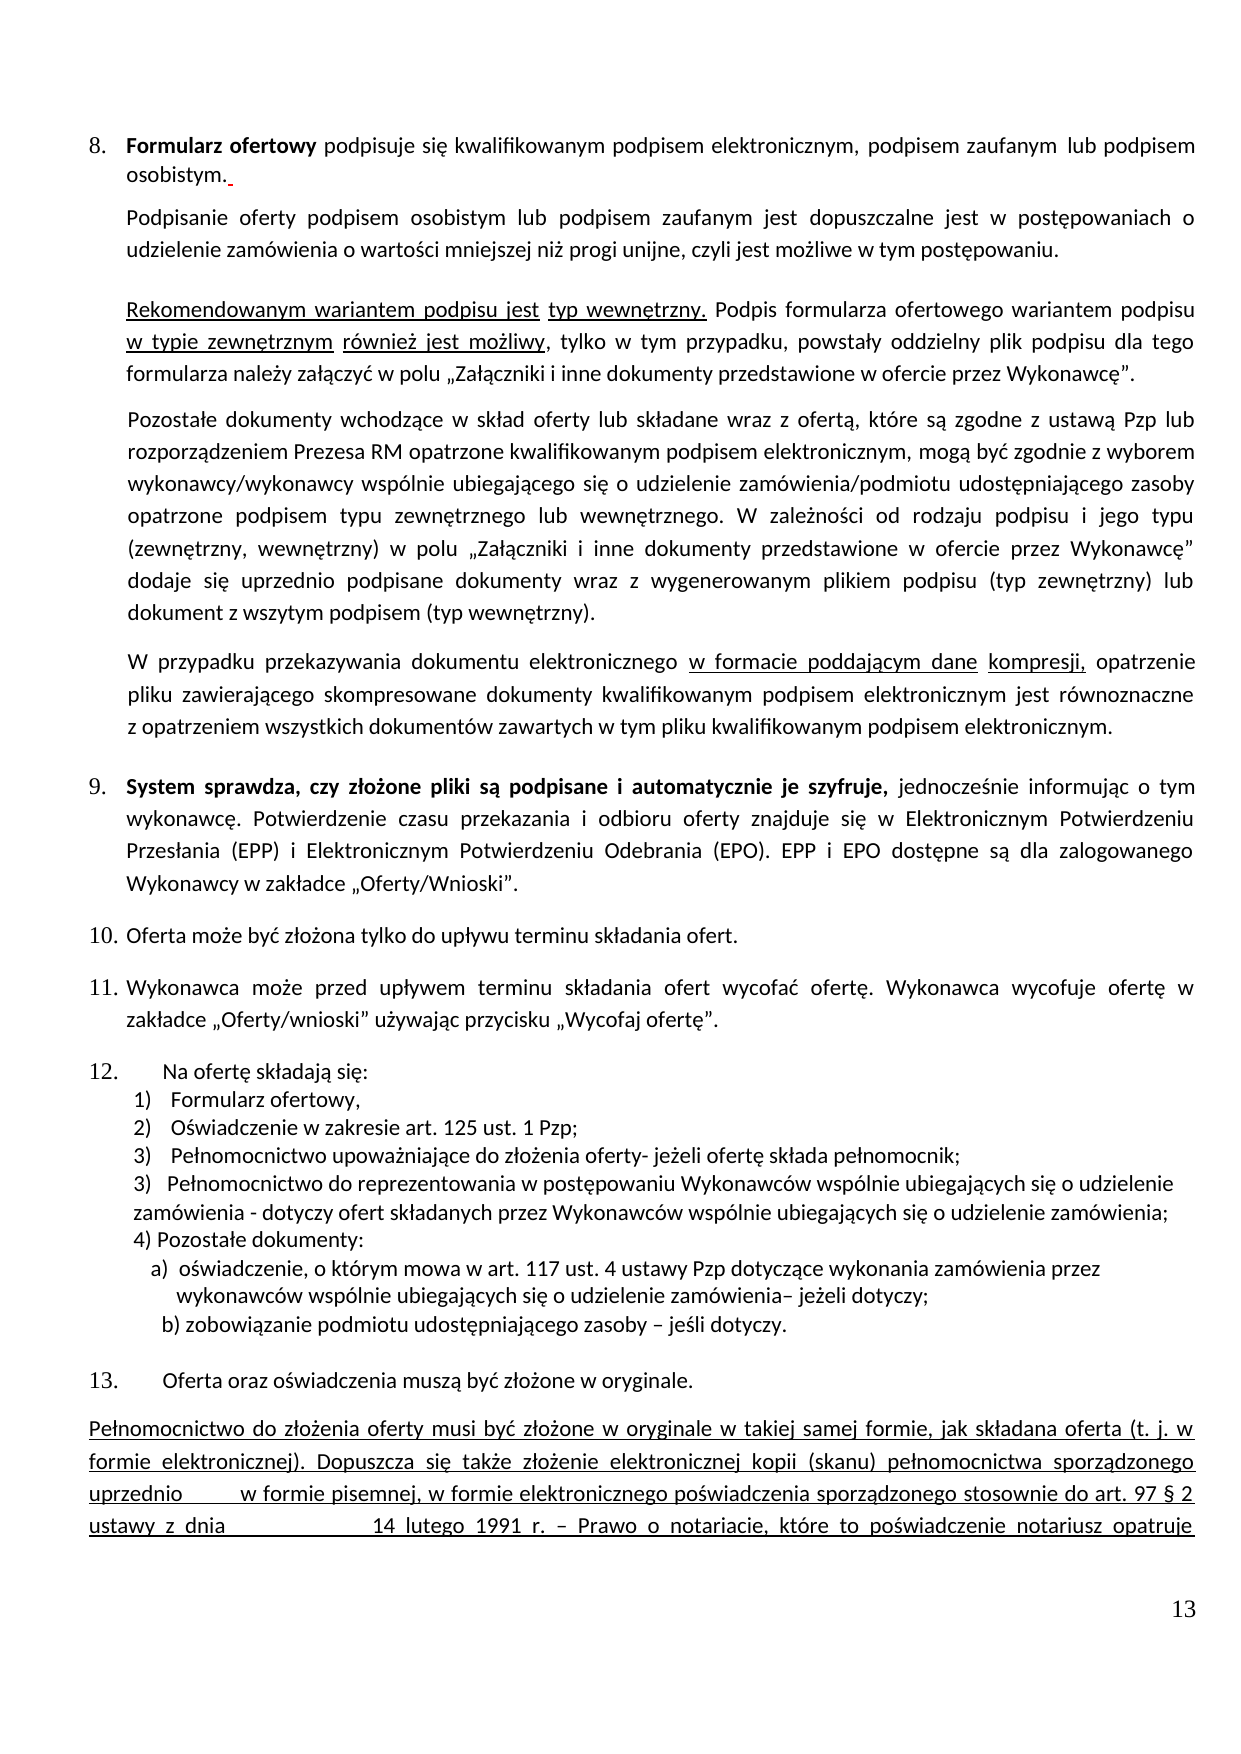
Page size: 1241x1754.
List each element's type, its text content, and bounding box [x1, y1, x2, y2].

list Pełnomocnictwo upoważniające do złożenia oferty- jeżeli ofertę składa pełnomocnik; [133, 1142, 1196, 1169]
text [89, 1472, 1196, 1539]
list Formularz ofertowy podpisuje się kwalifikowanym podpisem elektronicznym, podpisem zaufanym lub podpisem osobistym. [89, 131, 1196, 188]
text 3) Pełnomocnictwo do reprezentowania w postępowaniu Wykonawców wspólnie ubiegających się o udzielenie zamówienia - dotyczy ofert składanych przez Wykonawców wspólnie ubiegających się o udzielenie zamówienia; [133, 1169, 1196, 1226]
text 4) Pozostałe dokumenty: [133, 1226, 1196, 1254]
list Formularz ofertowy, [133, 1086, 1196, 1113]
text Pozostałe dokumenty wchodzące w skład oferty lub składane wraz z ofertą, które są zgodne z ustawą Pzp lub rozporządzeniem Prezesa RM opatrzone kwalifikowanym podpisem elektronicznym, mogą być zgodnie z wyborem wykonawcy/wykonawcy wspólnie ubiegającego się o udzielenie zamówienia/podmiotu udostępniającego zasoby opatrzone podpisem typu zewnętrznego lub wewnętrznego. W zależności od rodzaju podpisu i jego typu (zewnętrzny, wewnętrzny) w polu „Załączniki i inne dokumenty przedstawione w ofercie przez Wykonawcę” dodaje się uprzednio podpisane dokumenty wraz z wygenerowanym plikiem podpisu (typ zewnętrzny) lub dokument z wszytym podpisem (typ wewnętrzny). [127, 405, 1196, 626]
list Na ofertę składają się: [89, 1057, 1196, 1086]
list Oświadczenie w zakresie art. 125 ust. 1 Pzp; [133, 1113, 1196, 1142]
text a) oświadczenie, o którym mowa w art. 117 ust. 4 ustawy Pzp dotyczące wykonania zamówienia przez [89, 1254, 1196, 1282]
text W przypadku przekazywania dokumentu elektronicznego w formacie poddającym dane kompresji, opatrzenie pliku zawierającego skompresowane dokumenty kwalifikowanym podpisem elektronicznym jest równoznaczne z opatrzeniem wszystkich dokumentów zawartych w tym pliku kwalifikowanym podpisem elektronicznym. [127, 647, 1196, 740]
text wykonawców wspólnie ubiegających się o udzielenie zamówienia– jeżeli dotyczy; [89, 1282, 1196, 1310]
list b) zobowiązanie podmiotu udostępniającego zasoby – jeśli dotyczy. [151, 1310, 1196, 1338]
list Wykonawca może przed upływem terminu składania ofert wycofać ofertę. Wykonawca wycofuje ofertę w zakładce „Oferty/wnioski” używając przycisku „Wycofaj ofertę”. [89, 973, 1196, 1033]
list System sprawdza, czy złożone pliki są podpisane i automatycznie je szyfruje, jednocześnie informując o tym wykonawcę. Potwierdzenie czasu przekazania i odbioru oferty znajduje się w Elektronicznym Potwierdzeniu Przesłania (EPP) i Elektronicznym Potwierdzeniu Odebrania (EPO). EPP i EPO dostępne są dla zalogowanego Wykonawcy w zakładce „Oferty/Wnioski”. [89, 772, 1196, 897]
text Rekomendowanym wariantem podpisu jest typ wewnętrzny. Podpis formularza ofertowego wariantem podpisu w typie zewnętrznym również jest możliwy, tylko w tym przypadku, powstały oddzielny plik podpisu dla tego formularza należy załączyć w polu „Załączniki i inne dokumenty przedstawione w ofercie przez Wykonawcę”. [126, 295, 1196, 387]
text Podpisanie oferty podpisem osobistym lub podpisem zaufanym jest dopuszczalne jest w postępowaniach o udzielenie zamówienia o wartości mniejszej niż progi unijne, czyli jest możliwe w tym postępowaniu. [126, 203, 1195, 263]
list Oferta może być złożona tylko do upływu terminu składania ofert. [89, 921, 1196, 949]
list Oferta oraz oświadczenia muszą być złożone w oryginale. [89, 1366, 1196, 1394]
